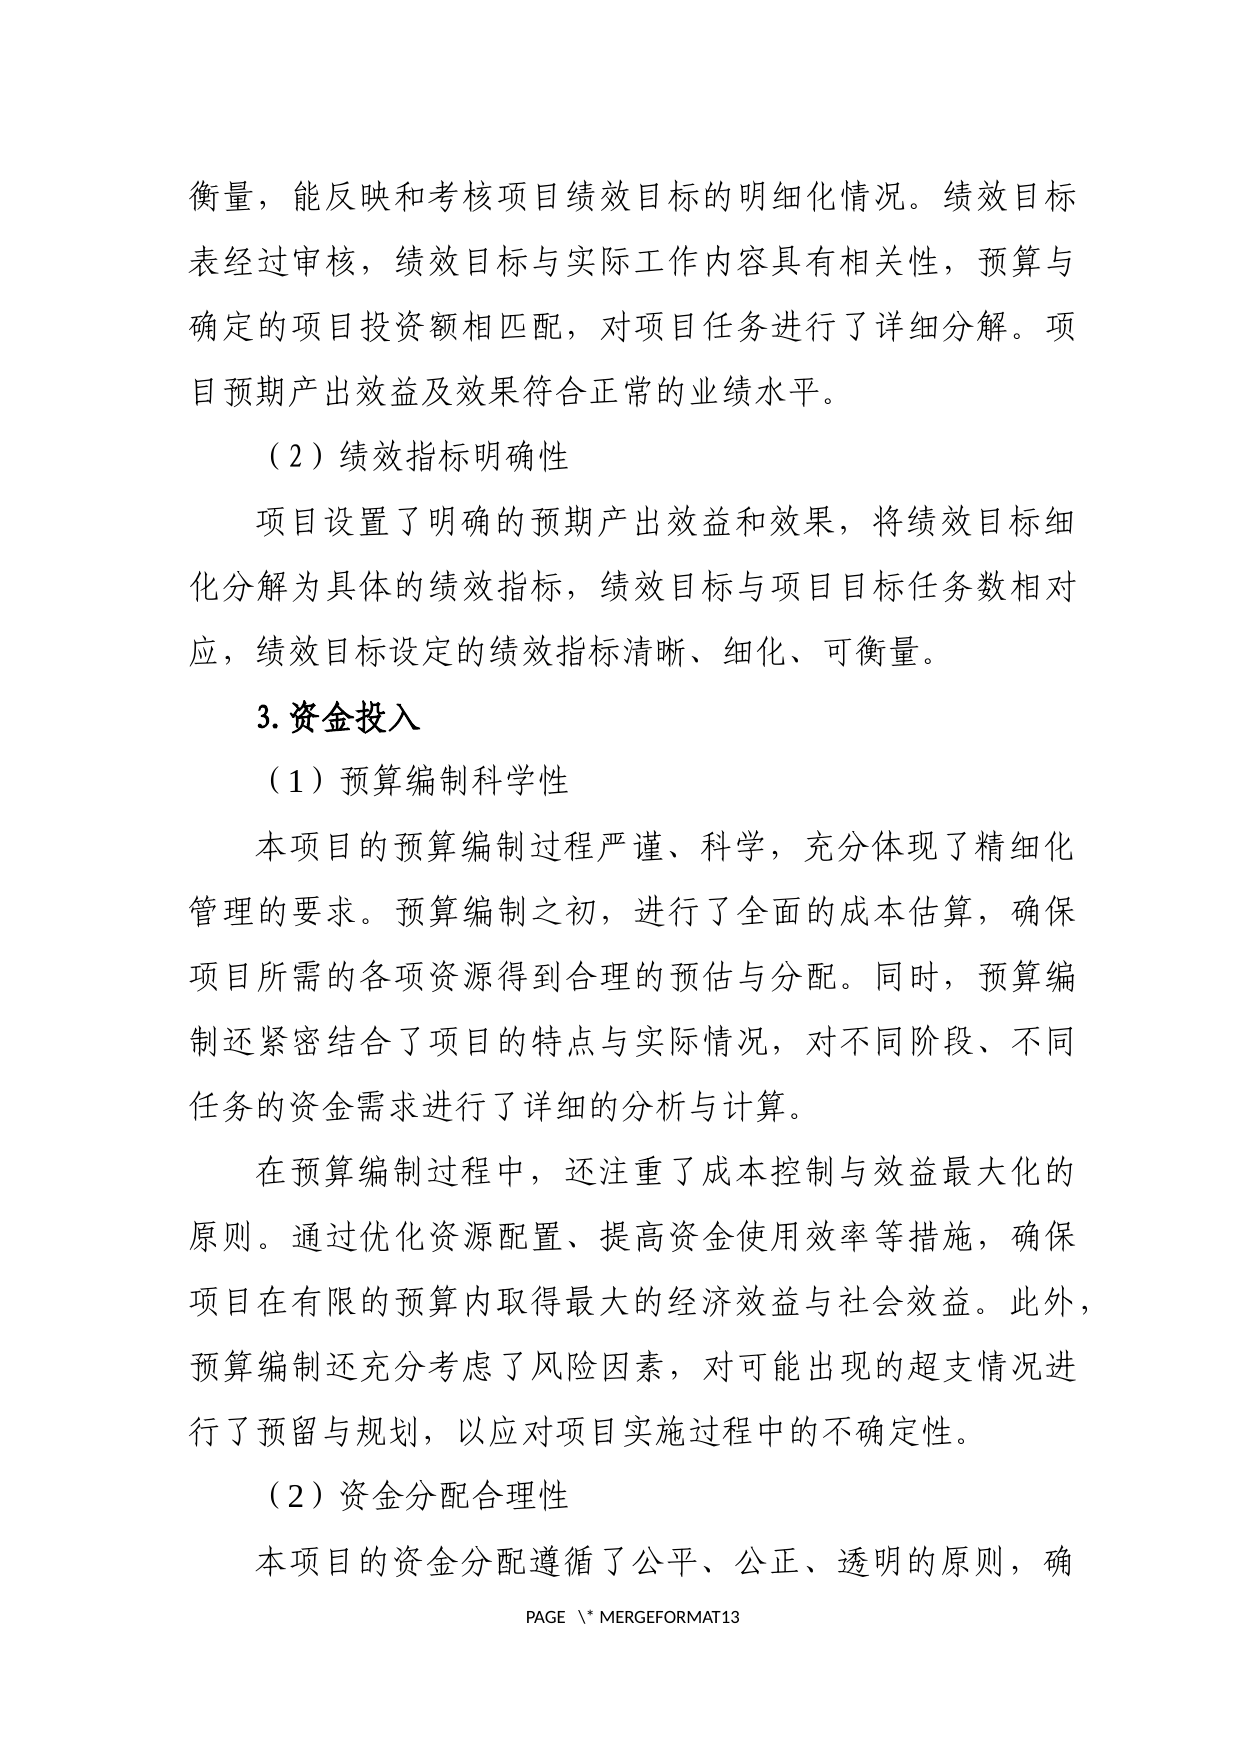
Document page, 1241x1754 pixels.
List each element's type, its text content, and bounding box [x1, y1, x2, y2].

text 项目设置了明确的预期产出效益和效果，将绩效目标细化分解为具体的绩效指标，绩效目标与项目目标任务数相对应，绩效目标设定的绩效指标清晰、细化、可衡量。 [187, 487, 1078, 682]
text （2）资金分配合理性 [187, 1462, 1078, 1527]
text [187, 162, 1078, 422]
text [187, 1527, 1078, 1592]
text （1）预算编制科学性 [187, 747, 1078, 812]
text （2）绩效指标明确性 [187, 422, 1078, 487]
text 3.资金投入 [187, 682, 1078, 747]
text 本项目的预算编制过程严谨、科学，充分体现了精细化管理的要求。预算编制之初，进行了全面的成本估算，确保项目所需的各项资源得到合理的预估与分配。同时，预算编制还紧密结合了项目的特点与实际情况，对不同阶段、不同任务的资金需求进行了详细的分析与计算。 [187, 812, 1078, 1137]
text 在预算编制过程中，还注重了成本控制与效益最大化的原则。通过优化资源配置、提高资金使用效率等措施，确保项目在有限的预算内取得最大的经济效益与社会效益。此外，预算编制还充分考虑了风险因素，对可能出现的超支情况进行了预留与规划，以应对项目实施过程中的不确定性。 [187, 1137, 1078, 1462]
